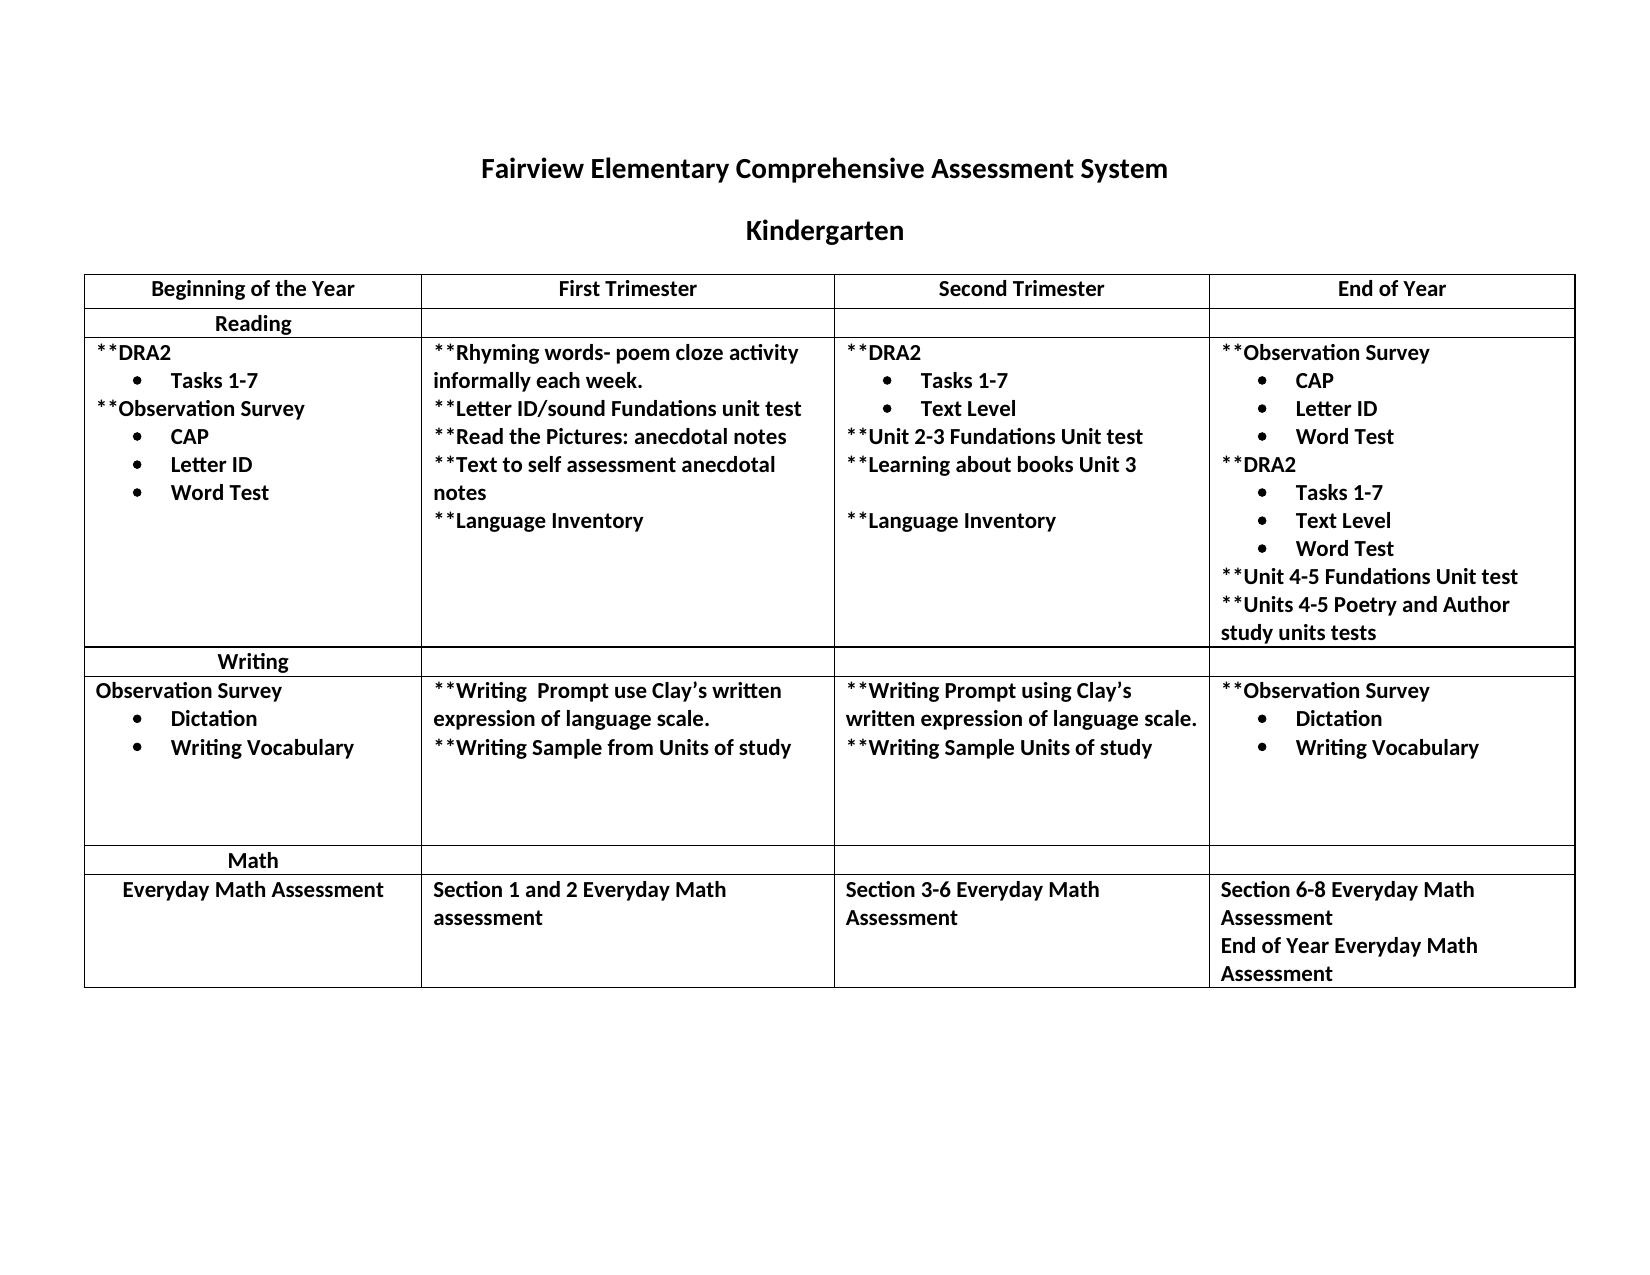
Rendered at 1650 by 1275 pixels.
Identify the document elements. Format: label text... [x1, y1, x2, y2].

table_header End of Year [1210, 275, 1574, 308]
table_cell **Observation Survey CAP Letter ID Word Test **DRA2 Tasks 1-7 Text Level Word Test **Unit 4-5 Fundations Unit test **Units 4-5 Poetry and Author study units tests [1210, 338, 1574, 646]
table_cell Everyday Math Assessment [85, 875, 421, 987]
table_header Beginning of the Year [85, 275, 421, 308]
table_cell [422, 846, 834, 874]
table_cell [835, 846, 1209, 874]
table_cell [1210, 846, 1574, 874]
table_cell Section 6-8 Everyday Math Assessment End of Year Everyday Math Assessment [1210, 875, 1574, 987]
text Kindergarten [150, 212, 1500, 247]
table_cell [835, 648, 1209, 676]
table_cell Math [85, 846, 421, 874]
table_cell Reading [85, 309, 421, 337]
text Fairview Elementary Comprehensive Assessment System [150, 150, 1500, 186]
table_header First Trimester [422, 275, 834, 308]
table_header Second Trimester [835, 275, 1209, 308]
table_cell Observation Survey Dictation Writing Vocabulary [85, 677, 421, 845]
table_cell Section 3-6 Everyday Math Assessment [835, 875, 1209, 987]
table_cell [1210, 648, 1574, 676]
table_cell [422, 309, 834, 337]
table_cell [1210, 309, 1574, 337]
table_cell **Writing Prompt use Clay’s written expression of language scale. **Writing Sample from Units of study [422, 677, 834, 845]
table_cell Writing [85, 648, 421, 676]
table_cell [422, 648, 834, 676]
table_cell **Rhyming words- poem cloze activity informally each week. **Letter ID/sound Fundations unit test **Read the Pictures: anecdotal notes **Text to self assessment anecdotal notes **Language Inventory [422, 338, 834, 646]
table_cell Section 1 and 2 Everyday Math assessment [422, 875, 834, 987]
table_cell **Writing Prompt using Clay’s written expression of language scale. **Writing Sample Units of study [835, 677, 1209, 845]
table_cell [835, 309, 1209, 337]
table_cell **Observation Survey Dictation Writing Vocabulary [1210, 677, 1574, 845]
table_cell **DRA2 Tasks 1-7 **Observation Survey CAP Letter ID Word Test [85, 338, 421, 646]
table_cell **DRA2 Tasks 1-7 Text Level **Unit 2-3 Fundations Unit test **Learning about books Unit 3 **Language Inventory [835, 338, 1209, 646]
